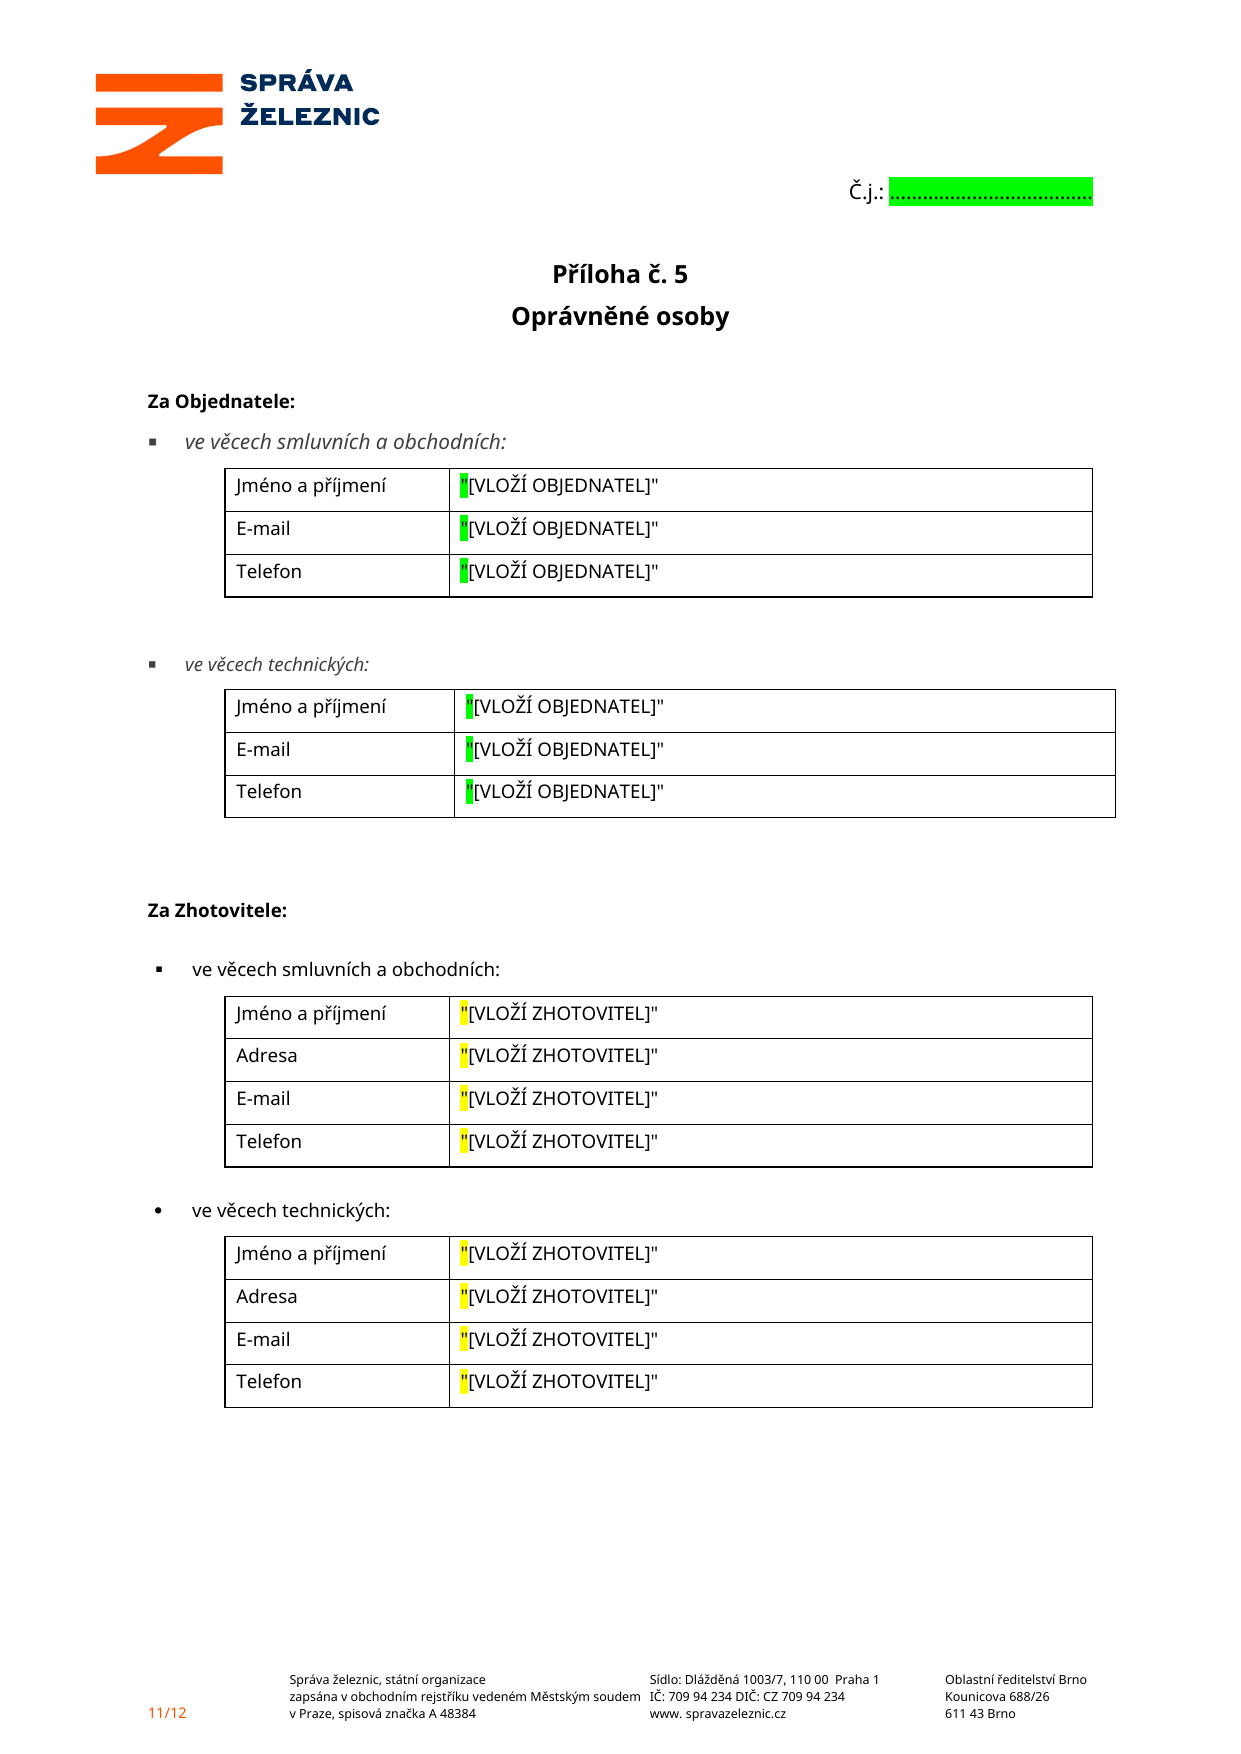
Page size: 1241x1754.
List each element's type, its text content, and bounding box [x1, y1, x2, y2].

table_header [450, 469, 1092, 511]
table_header Jméno a příjmení [226, 1237, 449, 1279]
table_cell E-mail [226, 1323, 449, 1364]
table_cell [450, 1039, 1092, 1081]
table_cell [450, 1280, 1092, 1322]
table_cell Adresa [226, 1039, 449, 1081]
list ve věcech smluvních a obchodních: [154, 952, 1093, 983]
table_cell [450, 1082, 1092, 1124]
text Oprávněné osoby [148, 302, 1093, 331]
table_header Jméno a příjmení [226, 997, 449, 1038]
table_cell [455, 733, 1115, 774]
table_cell [450, 1125, 1092, 1166]
table_cell [450, 1323, 1092, 1364]
text Za Objednatele: [148, 385, 1093, 414]
text Za Zhotovitele: [148, 897, 1093, 923]
table_header Jméno a příjmení [226, 690, 454, 732]
text Příloha č. 5 [148, 260, 1093, 289]
subtitle ve věcech smluvních a obchodních: [148, 427, 1093, 456]
table_header [450, 997, 1092, 1038]
table_cell [450, 555, 1092, 596]
table_cell Telefon [226, 1365, 449, 1407]
table_header Jméno a příjmení [226, 469, 449, 511]
table_cell E-mail [226, 733, 454, 774]
table_cell [450, 512, 1092, 554]
table_cell [455, 776, 1115, 817]
table_cell Telefon [226, 776, 454, 817]
subtitle ve věcech technických: [148, 647, 1093, 677]
table_cell Adresa [226, 1280, 449, 1322]
table_header [450, 1237, 1092, 1279]
table_cell [450, 1365, 1092, 1407]
list ve věcech technických: [155, 1192, 1093, 1224]
table_cell Telefon [226, 1125, 449, 1166]
table_cell E-mail [226, 512, 449, 554]
table_cell E-mail [226, 1082, 449, 1124]
table_cell Telefon [226, 555, 449, 596]
table_header [455, 690, 1115, 732]
